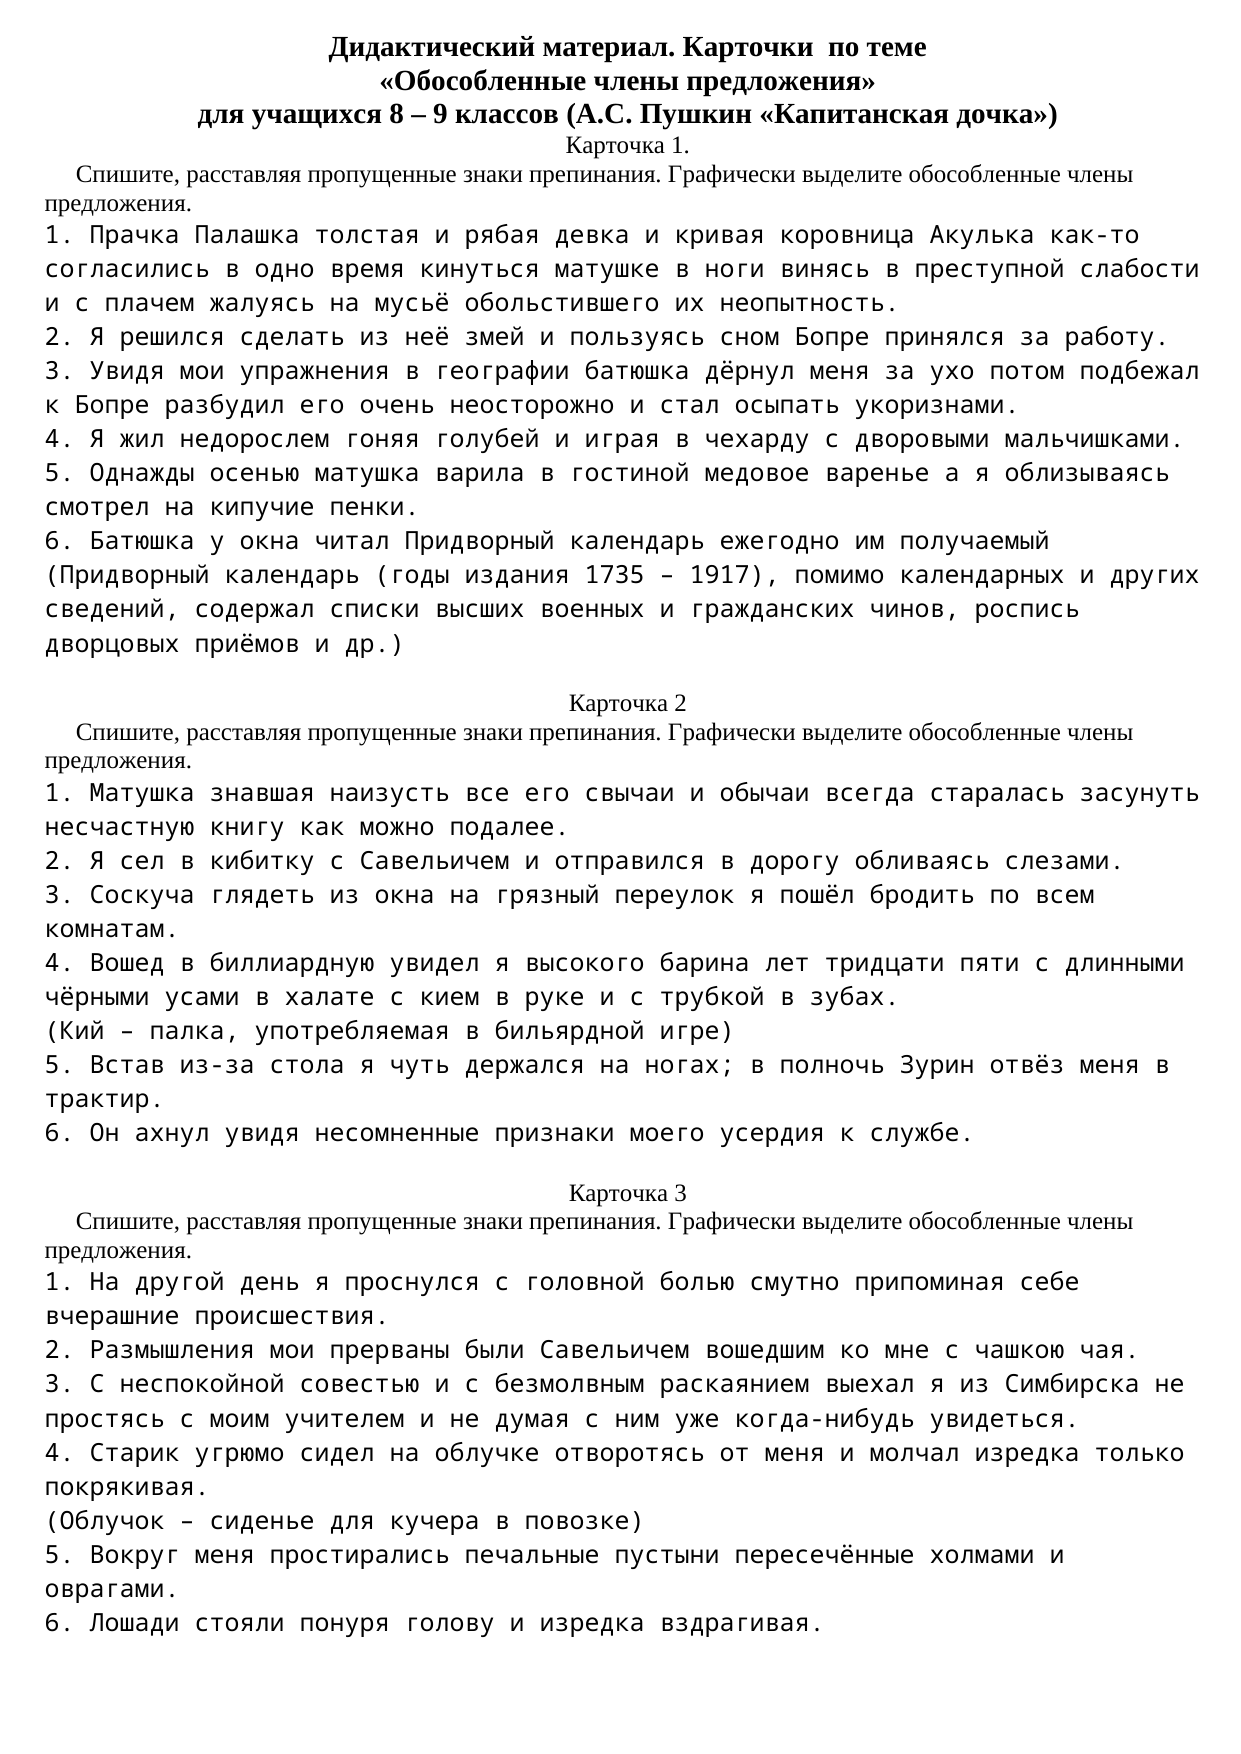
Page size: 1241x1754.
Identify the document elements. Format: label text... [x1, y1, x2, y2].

text 1. Прачка Палашка толстая и рябая девка и кривая коровница Акулька как-то согласились в одно время кинуться матушке в ноги винясь в преступной слабости и с плачем жалуясь на мусьё обольстившего их неопытность. [44, 216, 1211, 319]
text 4. Старик угрюмо сидел на облучке отворотясь от меня и молчал изредка только покрякивая. [44, 1434, 1211, 1502]
text 4. Вошед в биллиардную увидел я высокого барина лет тридцати пяти с длинными чёрными усами в халате с кием в руке и с трубкой в зубах. [44, 944, 1211, 1013]
text для учащихся 8 – 9 классов (А.С. Пушкин «Капитанская дочка») [44, 97, 1211, 130]
text 5. Встав из-за стола я чуть держался на ногах; в полночь Зурин отвёз меня в трактир. [44, 1047, 1211, 1115]
text Карточка 2 [44, 688, 1211, 717]
text Дидактический материал. Карточки по теме [44, 29, 1211, 63]
text 1. На другой день я проснулся с головной болью смутно припоминая себе вчерашние происшествия. [44, 1264, 1211, 1332]
text 6. Батюшка у окна читал Придворный календарь ежегодно им получаемый [44, 523, 1211, 557]
text 5. Вокруг меня простирались печальные пустыни пересечённые холмами и оврагами. [44, 1536, 1211, 1604]
text «Обособленные члены предложения» [44, 63, 1211, 97]
text Карточка 3 [44, 1178, 1211, 1206]
text Спишите, расставляя пропущенные знаки препинания. Графически выделите обособленные члены предложения. [44, 159, 1211, 216]
text 2. Размышления мои прерваны были Савельичем вошедшим ко мне с чашкою чая. [44, 1332, 1211, 1366]
text 4. Я жил недорослем гоняя голубей и играя в чехарду с дворовыми мальчишками. [44, 421, 1211, 455]
text 3. Увидя мои упражнения в географии батюшка дёрнул меня за ухо потом подбежал к Бопре разбудил его очень неосторожно и стал осыпать укоризнами. [44, 353, 1211, 421]
text (Кий – палка, употребляемая в бильярдной игре) [44, 1013, 1211, 1047]
text 3. С неспокойной совестью и с безмолвным раскаянием выехал я из Симбирска не простясь с моим учителем и не думая с ним уже когда-нибудь увидеться. [44, 1366, 1211, 1434]
text (Придворный календарь (годы издания 1735 – 1917), помимо календарных и других сведений, содержал списки высших военных и гражданских чинов, роспись дворцовых приёмов и др.) [44, 557, 1211, 659]
text 2. Я решился сделать из неё змей и пользуясь сном Бопре принялся за работу. [44, 319, 1211, 353]
text Спишите, расставляя пропущенные знаки препинания. Графически выделите обособленные члены предложения. [44, 1206, 1211, 1264]
text 1. Матушка знавшая наизусть все его свычаи и обычаи всегда старалась засунуть несчастную книгу как можно подалее. [44, 774, 1211, 842]
text Спишите, расставляя пропущенные знаки препинания. Графически выделите обособленные члены предложения. [44, 717, 1211, 774]
text 6. Он ахнул увидя несомненные признаки моего усердия к службе. [44, 1115, 1211, 1149]
text Карточка 1. [44, 130, 1211, 159]
text 3. Соскуча глядеть из окна на грязный переулок я пошёл бродить по всем комнатам. [44, 876, 1211, 944]
text (Облучок – сиденье для кучера в повозке) [44, 1502, 1211, 1536]
text 2. Я сел в кибитку с Савельичем и отправился в дорогу обливаясь слезами. [44, 842, 1211, 876]
text 6. Лошади стояли понуря голову и изредка вздрагивая. [44, 1604, 1211, 1639]
text 5. Однажды осенью матушка варила в гостиной медовое варенье а я облизываясь смотрел на кипучие пенки. [44, 455, 1211, 523]
